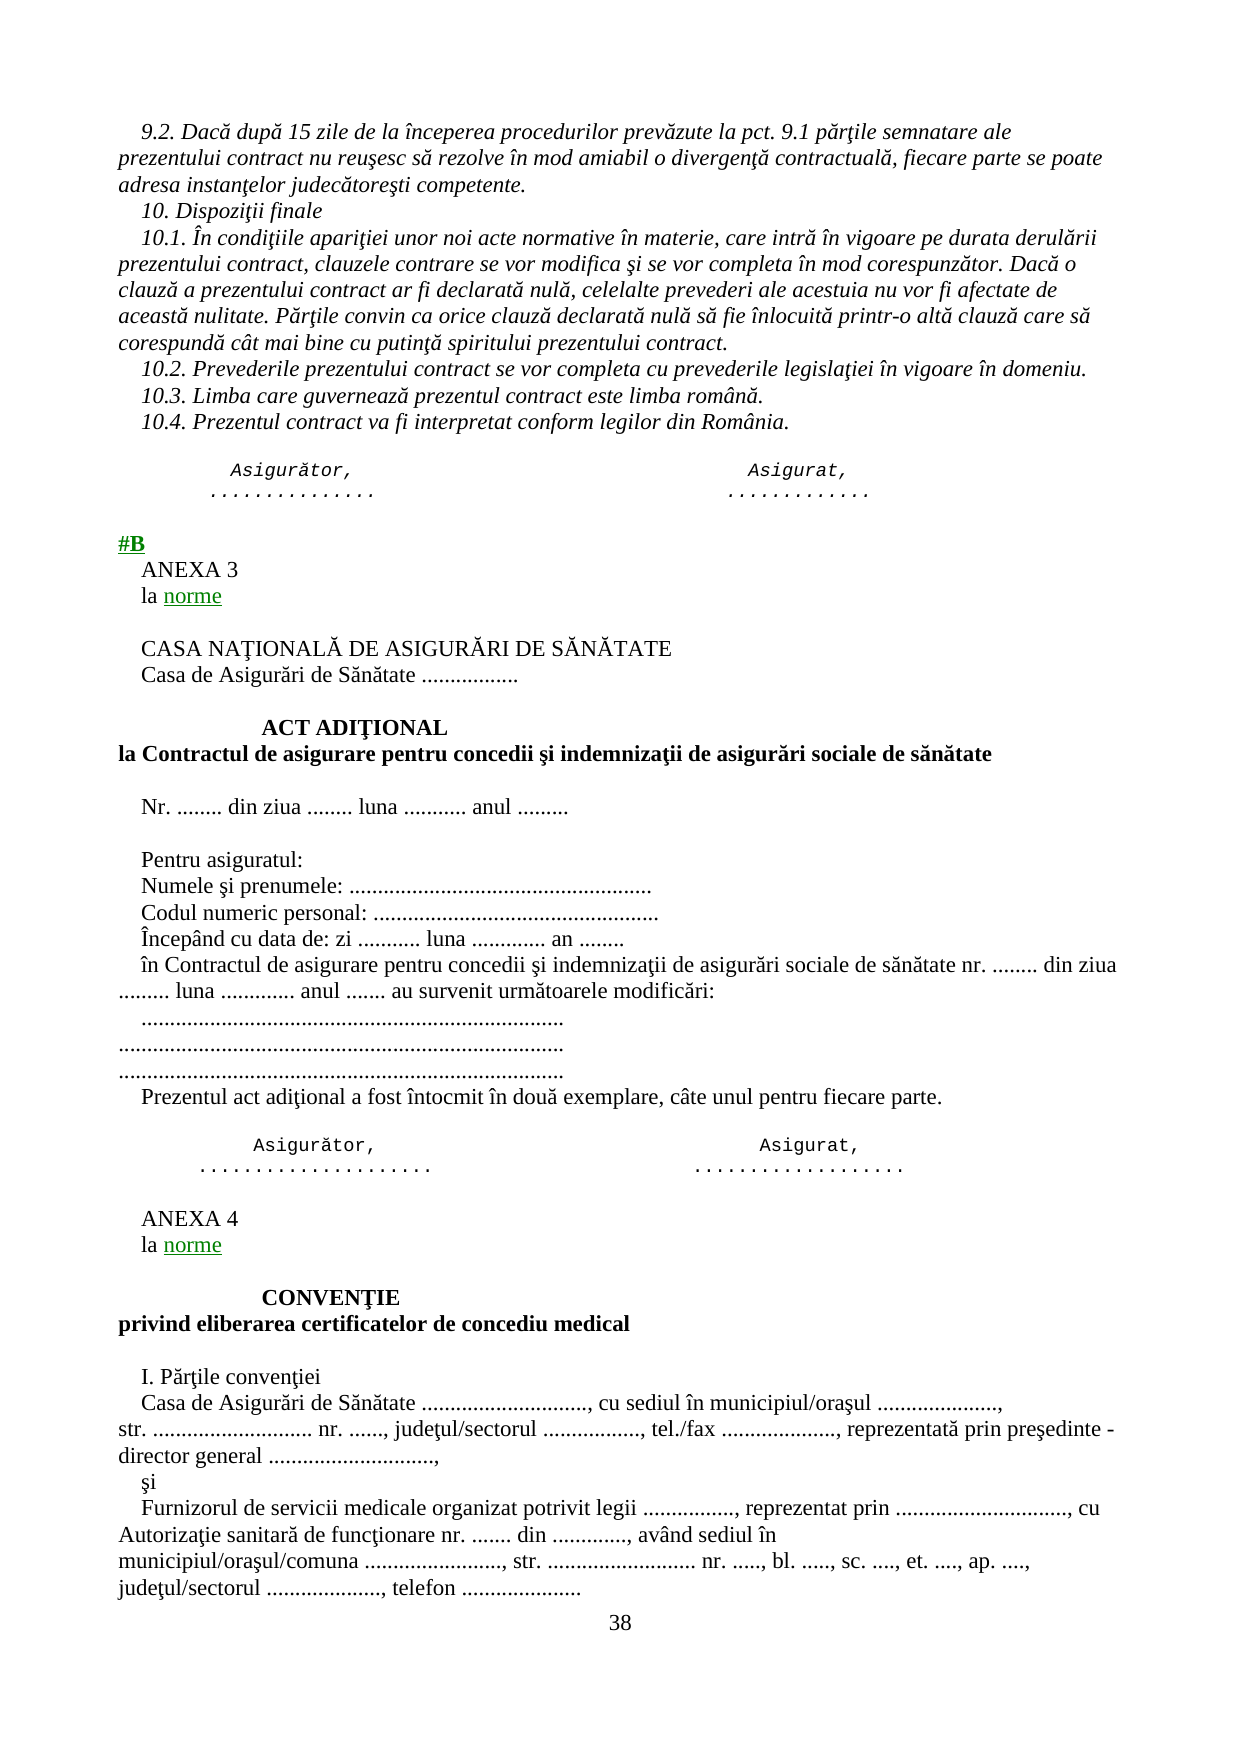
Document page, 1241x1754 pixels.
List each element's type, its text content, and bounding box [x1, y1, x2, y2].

text 10.3. Limba care guvernează prezentul contract este limba română. [118, 382, 1122, 408]
text Codul numeric personal: .................................................. [118, 898, 1122, 925]
text 10.4. Prezentul contract va fi interpretat conform legilor din România. [118, 408, 1122, 434]
text CONVENŢIE [118, 1284, 1122, 1310]
text 10. Dispoziţii finale [118, 197, 1122, 223]
text .............................................................................. [118, 1030, 1122, 1057]
text Asigurător, Asigurat, [118, 1136, 1122, 1157]
text şi [118, 1468, 1122, 1494]
text Pentru asiguratul: [118, 846, 1122, 872]
text la norme [118, 582, 1122, 609]
text privind eliberarea certificatelor de concediu medical [118, 1310, 1122, 1336]
text Nr. ........ din ziua ........ luna ........... anul ......... [118, 793, 1122, 819]
text ............... ............. [118, 482, 1122, 503]
text .............................................................................. [118, 1057, 1122, 1083]
text Începând cu data de: zi ........... luna ............. an ........ [118, 925, 1122, 951]
text 10.2. Prevederile prezentului contract se vor completa cu prevederile legislaţiei în vigoare în domeniu. [118, 355, 1122, 382]
text #B [118, 529, 1122, 556]
text I. Părţile convenţiei [118, 1363, 1122, 1389]
text Furnizorul de servicii medicale organizat potrivit legii ................, reprezentat prin .............................., cu Autorizaţie sanitară de funcţionare nr. ....... din ............., având sediul în municipiul/oraşul/comuna ........................, str. .......................... nr. ....., bl. ....., sc. ...., et. ...., ap. ...., judeţul/sectorul ...................., telefon ..................... [118, 1494, 1122, 1600]
text în Contractul de asigurare pentru concedii şi indemnizaţii de asigurări sociale de sănătate nr. ........ din ziua ......... luna ............. anul ....... au survenit următoarele modificări: [118, 951, 1122, 1004]
text ANEXA 3 [118, 556, 1122, 582]
text Casa de Asigurări de Sănătate ................. [118, 661, 1122, 688]
text Prezentul act adiţional a fost întocmit în două exemplare, câte unul pentru fiecare parte. [118, 1083, 1122, 1109]
text Asigurător, Asigurat, [118, 461, 1122, 482]
text ACT ADIŢIONAL [118, 714, 1122, 740]
text 10.1. În condiţiile apariţiei unor noi acte normative în materie, care intră în vigoare pe durata derulării prezentului contract, clauzele contrare se vor modifica şi se vor completa în mod corespunzător. Dacă o clauză a prezentului contract ar fi declarată nulă, celelalte prevederi ale acestuia nu vor fi afectate de această nulitate. Părţile convin ca orice clauză declarată nulă să fie înlocuită printr-o altă clauză care să corespundă cât mai bine cu putinţă spiritului prezentului contract. [118, 223, 1122, 355]
text .......................................................................... [118, 1004, 1122, 1030]
text Numele şi prenumele: ..................................................... [118, 872, 1122, 898]
text Casa de Asigurări de Sănătate ............................., cu sediul în municipiul/oraşul ....................., str. ............................ nr. ......, judeţul/sectorul ................., tel./fax ...................., reprezentată prin preşedinte - director general ............................., [118, 1389, 1122, 1468]
text ANEXA 4 [118, 1204, 1122, 1231]
text 9.2. Dacă după 15 zile de la începerea procedurilor prevăzute la pct. 9.1 părţile semnatare ale prezentului contract nu reuşesc să rezolve în mod amiabil o divergenţă contractuală, fiecare parte se poate adresa instanţelor judecătoreşti competente. [118, 118, 1122, 197]
text la Contractul de asigurare pentru concedii şi indemnizaţii de asigurări sociale de sănătate [118, 740, 1122, 767]
text la norme [118, 1231, 1122, 1257]
text ..................... ................... [118, 1157, 1122, 1178]
text CASA NAŢIONALĂ DE ASIGURĂRI DE SĂNĂTATE [118, 635, 1122, 661]
